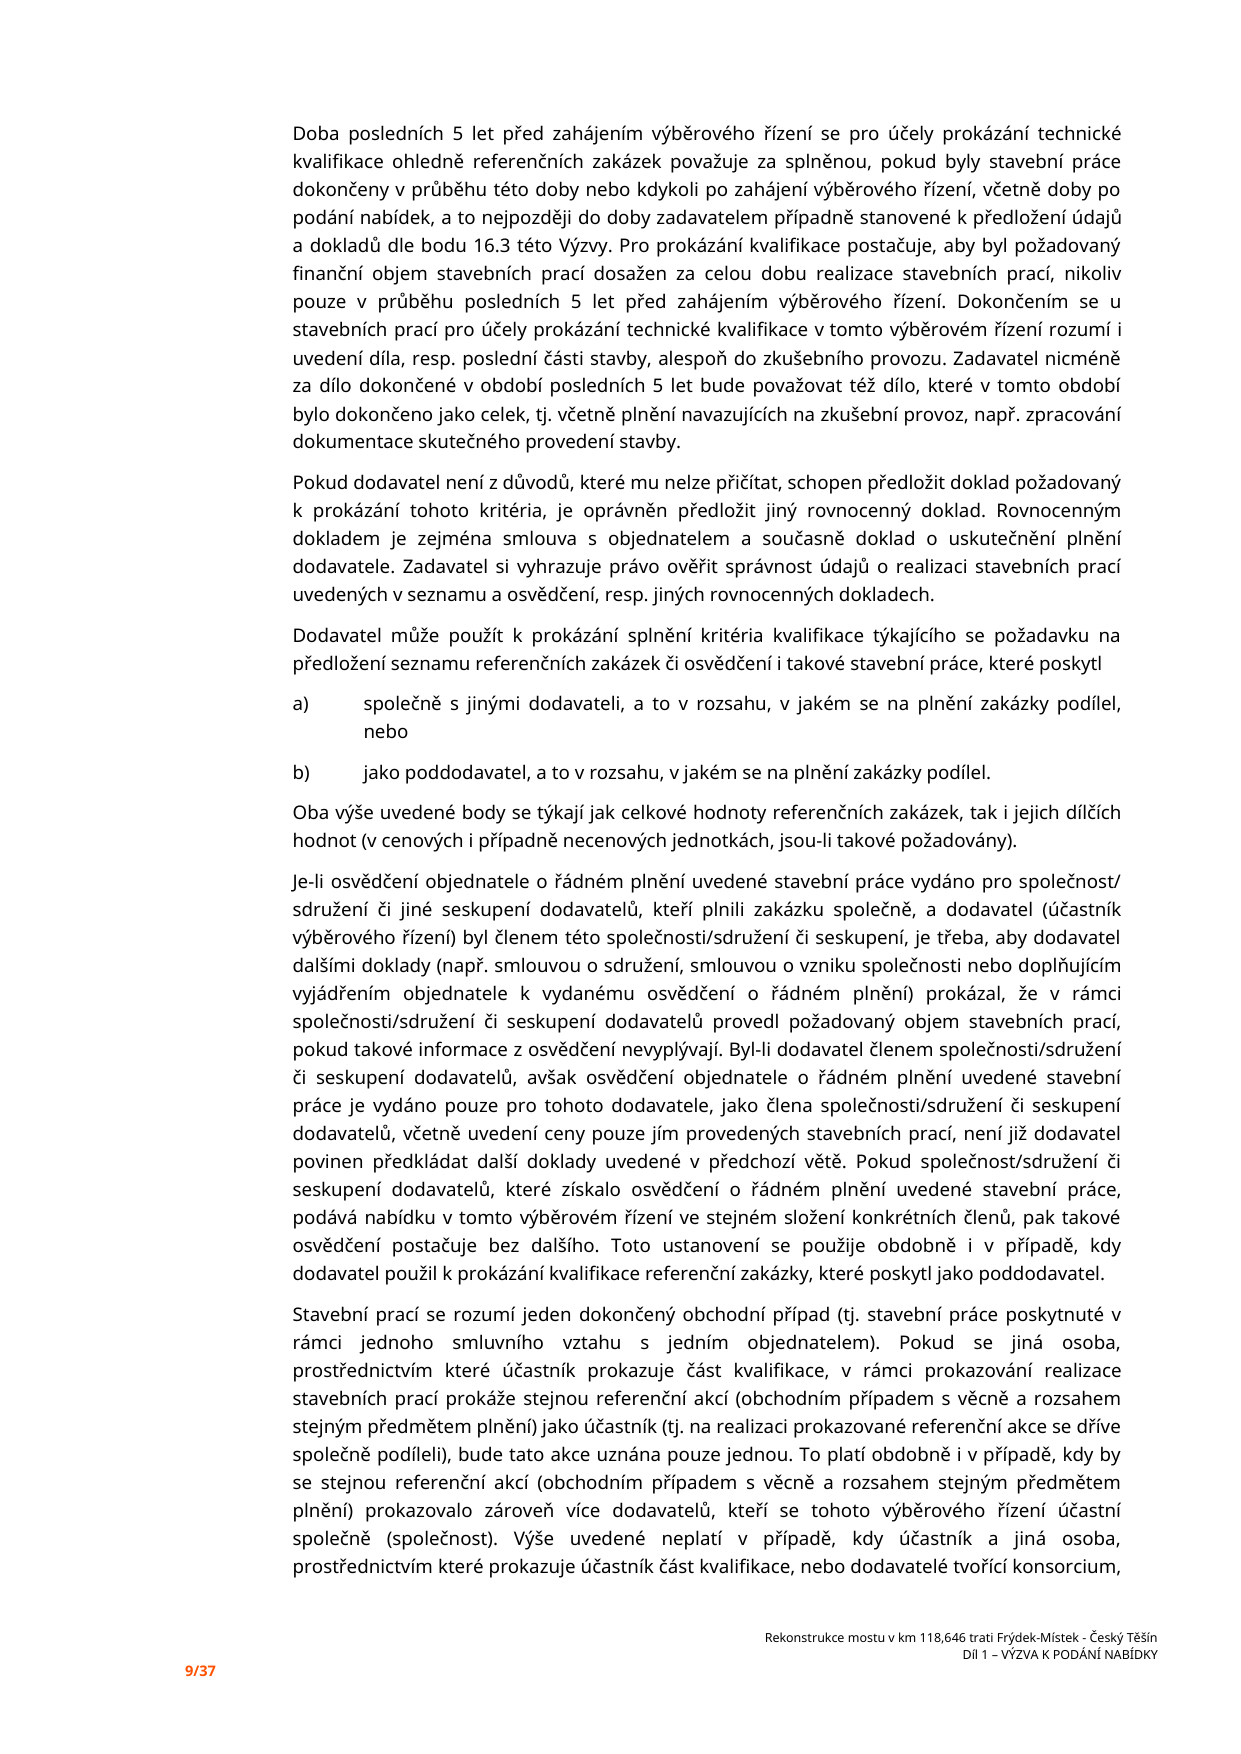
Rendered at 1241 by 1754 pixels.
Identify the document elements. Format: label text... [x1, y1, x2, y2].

text Je-li osvědčení objednatele o řádném plnění uvedené stavební práce vydáno pro společnost/ sdružení či jiné seskupení dodavatelů, kteří plnili zakázku společně, a dodavatel (účastník výběrového řízení) byl členem této společnosti/sdružení či seskupení, je třeba, aby dodavatel dalšími doklady (např. smlouvou o sdružení, smlouvou o vzniku společnosti nebo doplňujícím vyjádřením objednatele k vydanému osvědčení o řádném plnění) prokázal, že v rámci společnosti/sdružení či seskupení dodavatelů provedl požadovaný objem stavebních prací, pokud takové informace z osvědčení nevyplývají. Byl-li dodavatel členem společnosti/sdružení či seskupení dodavatelů, avšak osvědčení objednatele o řádném plnění uvedené stavební práce je vydáno pouze pro tohoto dodavatele, jako člena společnosti/sdružení či seskupení dodavatelů, včetně uvedení ceny pouze jím provedených stavebních prací, není již dodavatel povinen předkládat další doklady uvedené v předchozí větě. Pokud společnost/sdružení či seskupení dodavatelů, které získalo osvědčení o řádném plnění uvedené stavební práce, podává nabídku v tomto výběrovém řízení ve stejném složení konkrétních členů, pak takové osvědčení postačuje bez dalšího. Toto ustanovení se použije obdobně i v případě, kdy dodavatel použil k prokázání kvalifikace referenční zakázky, které poskytl jako poddodavatel. [292, 868, 1122, 1286]
text a) společně s jinými dodavateli, a to v rozsahu, v jakém se na plnění zakázky podílel, nebo [292, 691, 1122, 744]
text Dodavatel může použít k prokázání splnění kritéria kvalifikace týkajícího se požadavku na předložení seznamu referenčních zakázek či osvědčení i takové stavební práce, které poskytl [292, 622, 1122, 676]
text Pokud dodavatel není z důvodů, které mu nelze přičítat, schopen předložit doklad požadovaný k prokázání tohoto kritéria, je oprávněn předložit jiný rovnocenný doklad. Rovnocenným dokladem je zejména smlouva s objednatelem a současně doklad o uskutečnění plnění dodavatele. Zadavatel si vyhrazuje právo ověřit správnost údajů o realizaci stavebních prací uvedených v seznamu a osvědčení, resp. jiných rovnocenných dokladech. [292, 469, 1122, 607]
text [292, 1301, 1122, 1579]
text b) jako poddodavatel, a to v rozsahu, v jakém se na plnění zakázky podílel. [292, 759, 1122, 784]
text Doba posledních 5 let před zahájením výběrového řízení se pro účely prokázání technické kvalifikace ohledně referenčních zakázek považuje za splněnou, pokud byly stavební práce dokončeny v průběhu této doby nebo kdykoli po zahájení výběrového řízení, včetně doby po podání nabídek, a to nejpozději do doby zadavatelem případně stanovené k předložení údajů a dokladů dle bodu 16.3 této Výzvy. Pro prokázání kvalifikace postačuje, aby byl požadovaný finanční objem stavebních prací dosažen za celou dobu realizace stavebních prací, nikoliv pouze v průběhu posledních 5 let před zahájením výběrového řízení. Dokončením se u stavebních prací pro účely prokázání technické kvalifikace v tomto výběrovém řízení rozumí i uvedení díla, resp. poslední části stavby, alespoň do zkušebního provozu. Zadavatel nicméně za dílo dokončené v období posledních 5 let bude považovat též dílo, které v tomto období bylo dokončeno jako celek, tj. včetně plnění navazujících na zkušební provoz, např. zpracování dokumentace skutečného provedení stavby. [292, 121, 1122, 454]
text Oba výše uvedené body se týkají jak celkové hodnoty referenčních zakázek, tak i jejich dílčích hodnot (v cenových i případně necenových jednotkách, jsou-li takové požadovány). [292, 799, 1122, 853]
